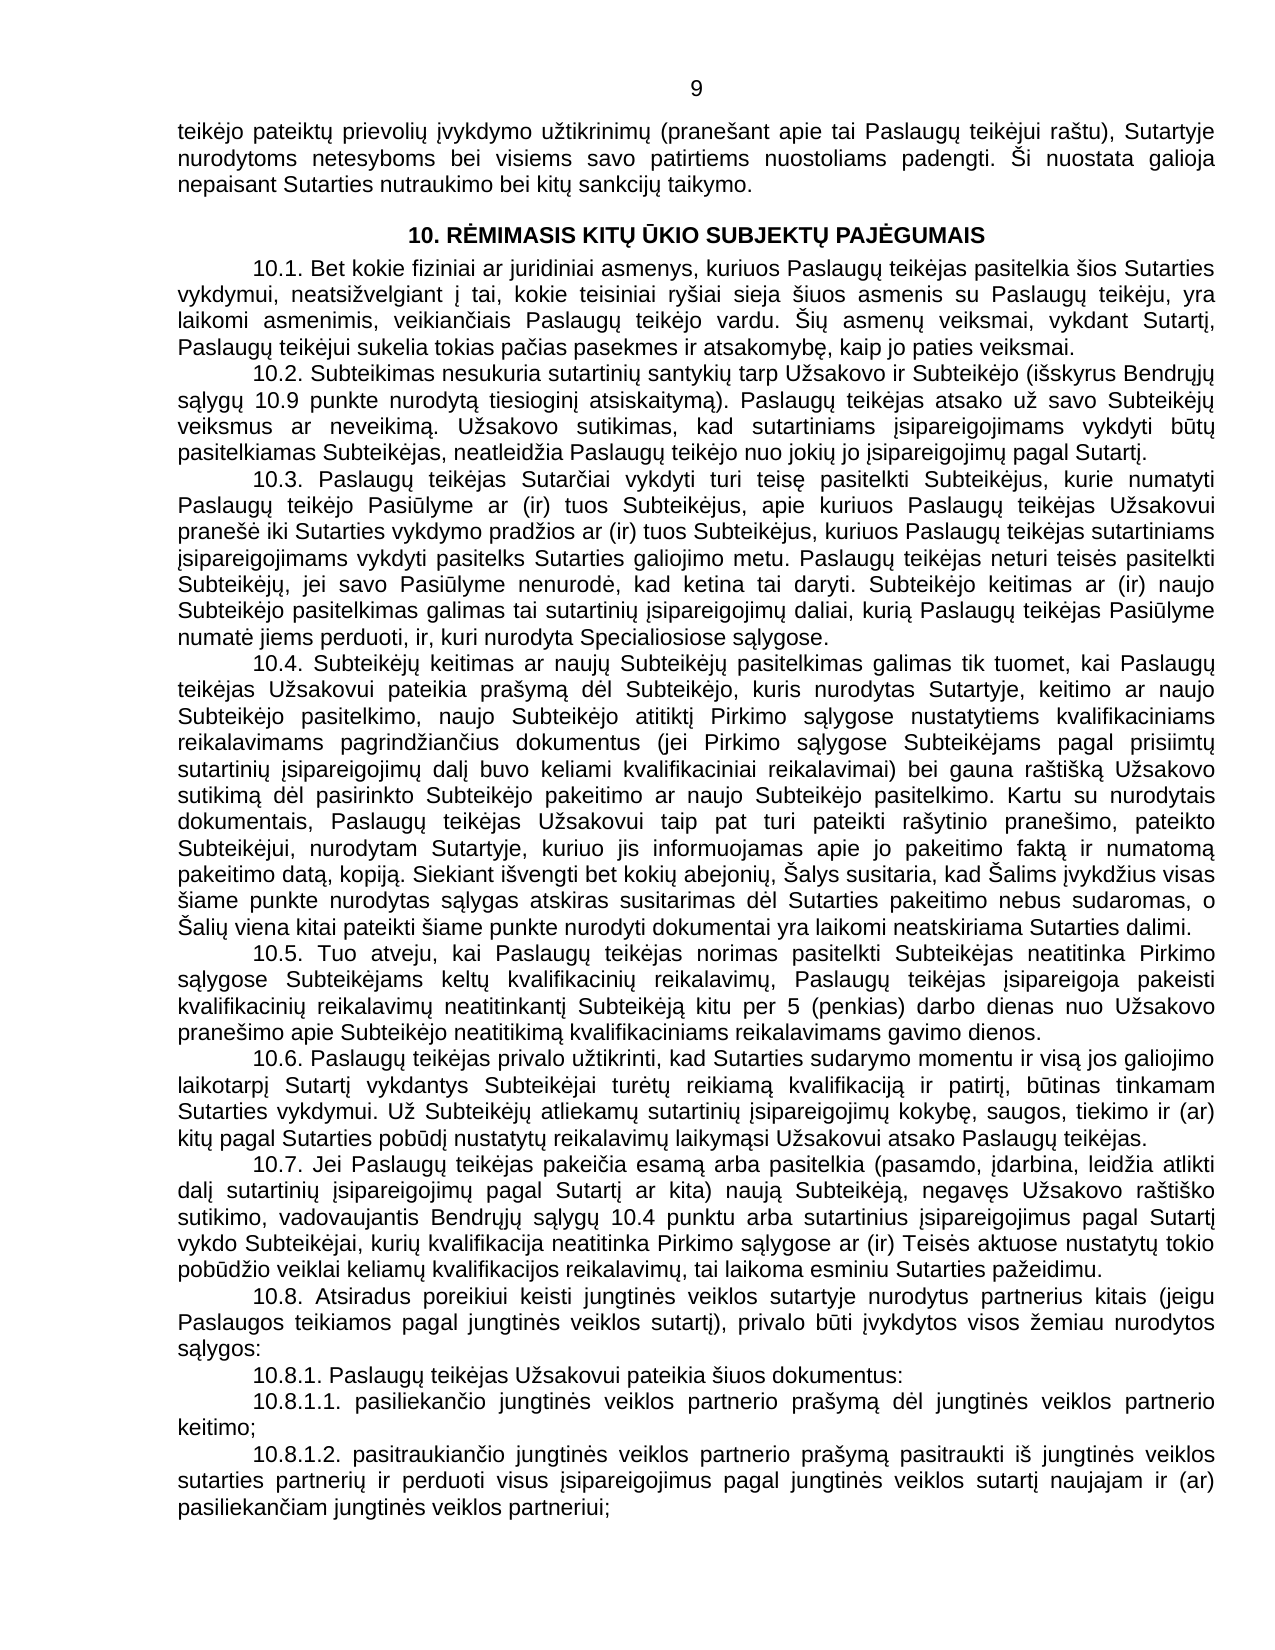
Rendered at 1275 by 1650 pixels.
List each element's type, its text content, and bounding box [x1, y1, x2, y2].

text 10.8.1.2. pasitraukiančio jungtinės veiklos partnerio prašymą pasitraukti iš jungtinės veiklos sutarties partnerių ir perduoti visus įsipareigojimus pagal jungtinės veiklos sutartį naujajam ir (ar) pasiliekančiam jungtinės veiklos partneriui; [177, 1441, 1216, 1520]
text 10.7. Jei Paslaugų teikėjas pakeičia esamą arba pasitelkia (pasamdo, įdarbina, leidžia atlikti dalį sutartinių įsipareigojimų pagal Sutartį ar kita) naują Subteikėją, negavęs Užsakovo raštiško sutikimo, vadovaujantis Bendrųjų sąlygų 10.4 punktu arba sutartinius įsipareigojimus pagal Sutartį vykdo Subteikėjai, kurių kvalifikacija neatitinka Pirkimo sąlygose ar (ir) Teisės aktuose nustatytų tokio pobūdžio veiklai keliamų kvalifikacijos reikalavimų, tai laikoma esminiu Sutarties pažeidimu. [177, 1151, 1216, 1283]
text 10.5. Tuo atveju, kai Paslaugų teikėjas norimas pasitelkti Subteikėjas neatitinka Pirkimo sąlygose Subteikėjams keltų kvalifikacinių reikalavimų, Paslaugų teikėjas įsipareigoja pakeisti kvalifikacinių reikalavimų neatitinkantį Subteikėją kitu per 5 (penkias) darbo dienas nuo Užsakovo pranešimo apie Subteikėjo neatitikimą kvalifikaciniams reikalavimams gavimo dienos. [177, 940, 1216, 1045]
text 10.6. Paslaugų teikėjas privalo užtikrinti, kad Sutarties sudarymo momentu ir visą jos galiojimo laikotarpį Sutartį vykdantys Subteikėjai turėtų reikiamą kvalifikaciją ir patirtį, būtinas tinkamam Sutarties vykdymui. Už Subteikėjų atliekamų sutartinių įsipareigojimų kokybę, saugos, tiekimo ir (ar) kitų pagal Sutarties pobūdį nustatytų reikalavimų laikymąsi Užsakovui atsako Paslaugų teikėjas. [177, 1045, 1216, 1151]
text 10.1. Bet kokie fiziniai ar juridiniai asmenys, kuriuos Paslaugų teikėjas pasitelkia šios Sutarties vykdymui, neatsižvelgiant į tai, kokie teisiniai ryšiai sieja šiuos asmenis su Paslaugų teikėju, yra laikomi asmenimis, veikiančiais Paslaugų teikėjo vardu. Šių asmenų veiksmai, vykdant Sutartį, Paslaugų teikėjui sukelia tokias pačias pasekmes ir atsakomybę, kaip jo paties veiksmai. [177, 255, 1216, 360]
text 10.2. Subteikimas nesukuria sutartinių santykių tarp Užsakovo ir Subteikėjo (išskyrus Bendrųjų sąlygų 10.9 punkte nurodytą tiesioginį atsiskaitymą). Paslaugų teikėjas atsako už savo Subteikėjų veiksmus ar neveikimą. Užsakovo sutikimas, kad sutartiniams įsipareigojimams vykdyti būtų pasitelkiamas Subteikėjas, neatleidžia Paslaugų teikėjo nuo jokių jo įsipareigojimų pagal Sutartį. [177, 360, 1216, 466]
text 10.8.1.1. pasiliekančio jungtinės veiklos partnerio prašymą dėl jungtinės veiklos partnerio keitimo; [177, 1388, 1216, 1441]
title 10. RĖMIMASIS KITŲ ŪKIO SUBJEKTŲ PAJĖGUMAIS [177, 222, 1216, 248]
text 10.4. Subteikėjų keitimas ar naujų Subteikėjų pasitelkimas galimas tik tuomet, kai Paslaugų teikėjas Užsakovui pateikia prašymą dėl Subteikėjo, kuris nurodytas Sutartyje, keitimo ar naujo Subteikėjo pasitelkimo, naujo Subteikėjo atitiktį Pirkimo sąlygose nustatytiems kvalifikaciniams reikalavimams pagrindžiančius dokumentus (jei Pirkimo sąlygose Subteikėjams pagal prisiimtų sutartinių įsipareigojimų dalį buvo keliami kvalifikaciniai reikalavimai) bei gauna raštišką Užsakovo sutikimą dėl pasirinkto Subteikėjo pakeitimo ar naujo Subteikėjo pasitelkimo. Kartu su nurodytais dokumentais, Paslaugų teikėjas Užsakovui taip pat turi pateikti rašytinio pranešimo, pateikto Subteikėjui, nurodytam Sutartyje, kuriuo jis informuojamas apie jo pakeitimo faktą ir numatomą pakeitimo datą, kopiją. Siekiant išvengti bet kokių abejonių, Šalys susitaria, kad Šalims įvykdžius visas šiame punkte nurodytas sąlygas atskiras susitarimas dėl Sutarties pakeitimo nebus sudaromas, o Šalių viena kitai pateikti šiame punkte nurodyti dokumentai yra laikomi neatskiriama Sutarties dalimi. [177, 650, 1216, 940]
text 10.3. Paslaugų teikėjas Sutarčiai vykdyti turi teisę pasitelkti Subteikėjus, kurie numatyti Paslaugų teikėjo Pasiūlyme ar (ir) tuos Subteikėjus, apie kuriuos Paslaugų teikėjas Užsakovui pranešė iki Sutarties vykdymo pradžios ar (ir) tuos Subteikėjus, kuriuos Paslaugų teikėjas sutartiniams įsipareigojimams vykdyti pasitelks Sutarties galiojimo metu. Paslaugų teikėjas neturi teisės pasitelkti Subteikėjų, jei savo Pasiūlyme nenurodė, kad ketina tai daryti. Subteikėjo keitimas ar (ir) naujo Subteikėjo pasitelkimas galimas tai sutartinių įsipareigojimų daliai, kurią Paslaugų teikėjas Pasiūlyme numatė jiems perduoti, ir, kuri nurodyta Specialiosiose sąlygose. [177, 466, 1216, 650]
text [177, 118, 1216, 197]
text 10.8.1. Paslaugų teikėjas Užsakovui pateikia šiuos dokumentus: [177, 1362, 1216, 1388]
text 10.8. Atsiradus poreikiui keisti jungtinės veiklos sutartyje nurodytus partnerius kitais (jeigu Paslaugos teikiamos pagal jungtinės veiklos sutartį), privalo būti įvykdytos visos žemiau nurodytos sąlygos: [177, 1283, 1216, 1362]
